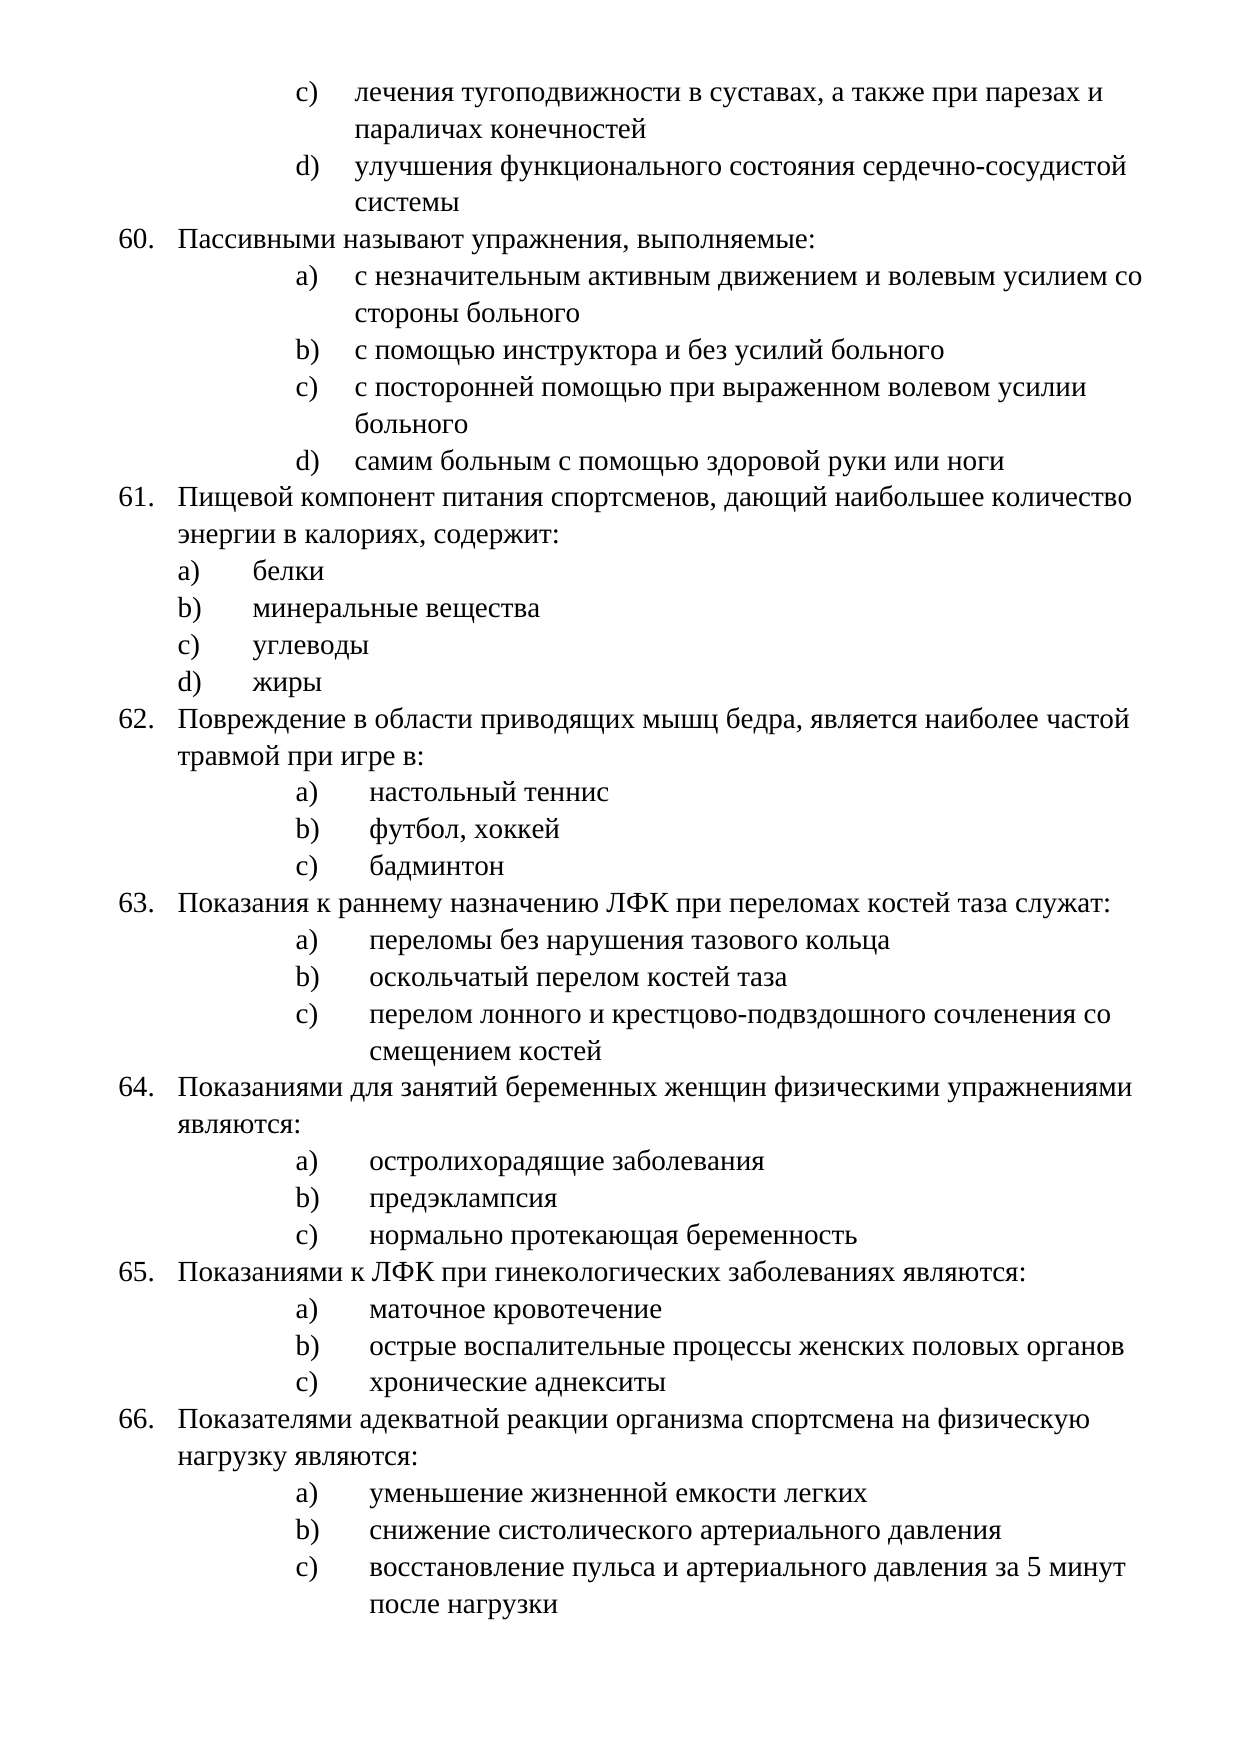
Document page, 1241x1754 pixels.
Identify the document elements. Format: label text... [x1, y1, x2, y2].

list футбол, хоккей [295, 811, 1152, 845]
list нормально протекающая беременность [295, 1217, 1152, 1251]
list улучшения функционального состояния сердечно-сосудистой системы [295, 148, 1152, 218]
list Пищевой компонент питания спортсменов, дающий наибольшее количество энергии в калориях, содержит: [118, 479, 1152, 550]
list белки [177, 553, 1152, 587]
list Показателями адекватной реакции организма спортсмена на физическую нагрузку являются: [118, 1401, 1152, 1472]
list хронические аднекситы [295, 1364, 1152, 1398]
list Повреждение в области приводящих мышц бедра, является наиболее частой травмой при игре в: [118, 701, 1152, 771]
list бадминтон [295, 848, 1152, 882]
list самим больным с помощью здоровой руки или ноги [295, 443, 1152, 476]
list Пассивными называют упражнения, выполняемые: [118, 221, 1152, 255]
list с незначительным активным движением и волевым усилием со стороны больного [295, 258, 1152, 329]
list жиры [177, 664, 1152, 697]
list Показаниями к ЛФК при гинекологических заболеваниях являются: [118, 1254, 1152, 1287]
list снижение систолического артериального давления [295, 1512, 1152, 1546]
list перелом лонного и крестцово-подвздошного сочленения со смещением костей [295, 996, 1152, 1066]
list острые воспалительные процессы женских половых органов [295, 1328, 1152, 1361]
list уменьшение жизненной емкости легких [295, 1475, 1152, 1509]
list минеральные вещества [177, 590, 1152, 624]
list предэклампсия [295, 1180, 1152, 1214]
list с посторонней помощью при выраженном волевом усилии больного [295, 369, 1152, 439]
list восстановление пульса и артериального давления за 5 минут после нагрузки [295, 1549, 1152, 1619]
list оскольчатый перелом костей таза [295, 959, 1152, 992]
list Показания к раннему назначению ЛФК при переломах костей таза служат: [118, 885, 1152, 919]
list углеводы [177, 627, 1152, 661]
list переломы без нарушения тазового кольца [295, 922, 1152, 956]
list лечения тугоподвижности в суставах, а также при парезах и параличах конечностей [295, 74, 1152, 144]
list Показаниями для занятий беременных женщин физическими упражнениями являются: [118, 1069, 1152, 1140]
list настольный теннис [295, 774, 1152, 808]
list маточное кровотечение [295, 1291, 1152, 1324]
list остролихорадящие заболевания [295, 1143, 1152, 1177]
list с помощью инструктора и без усилий больного [295, 332, 1152, 366]
